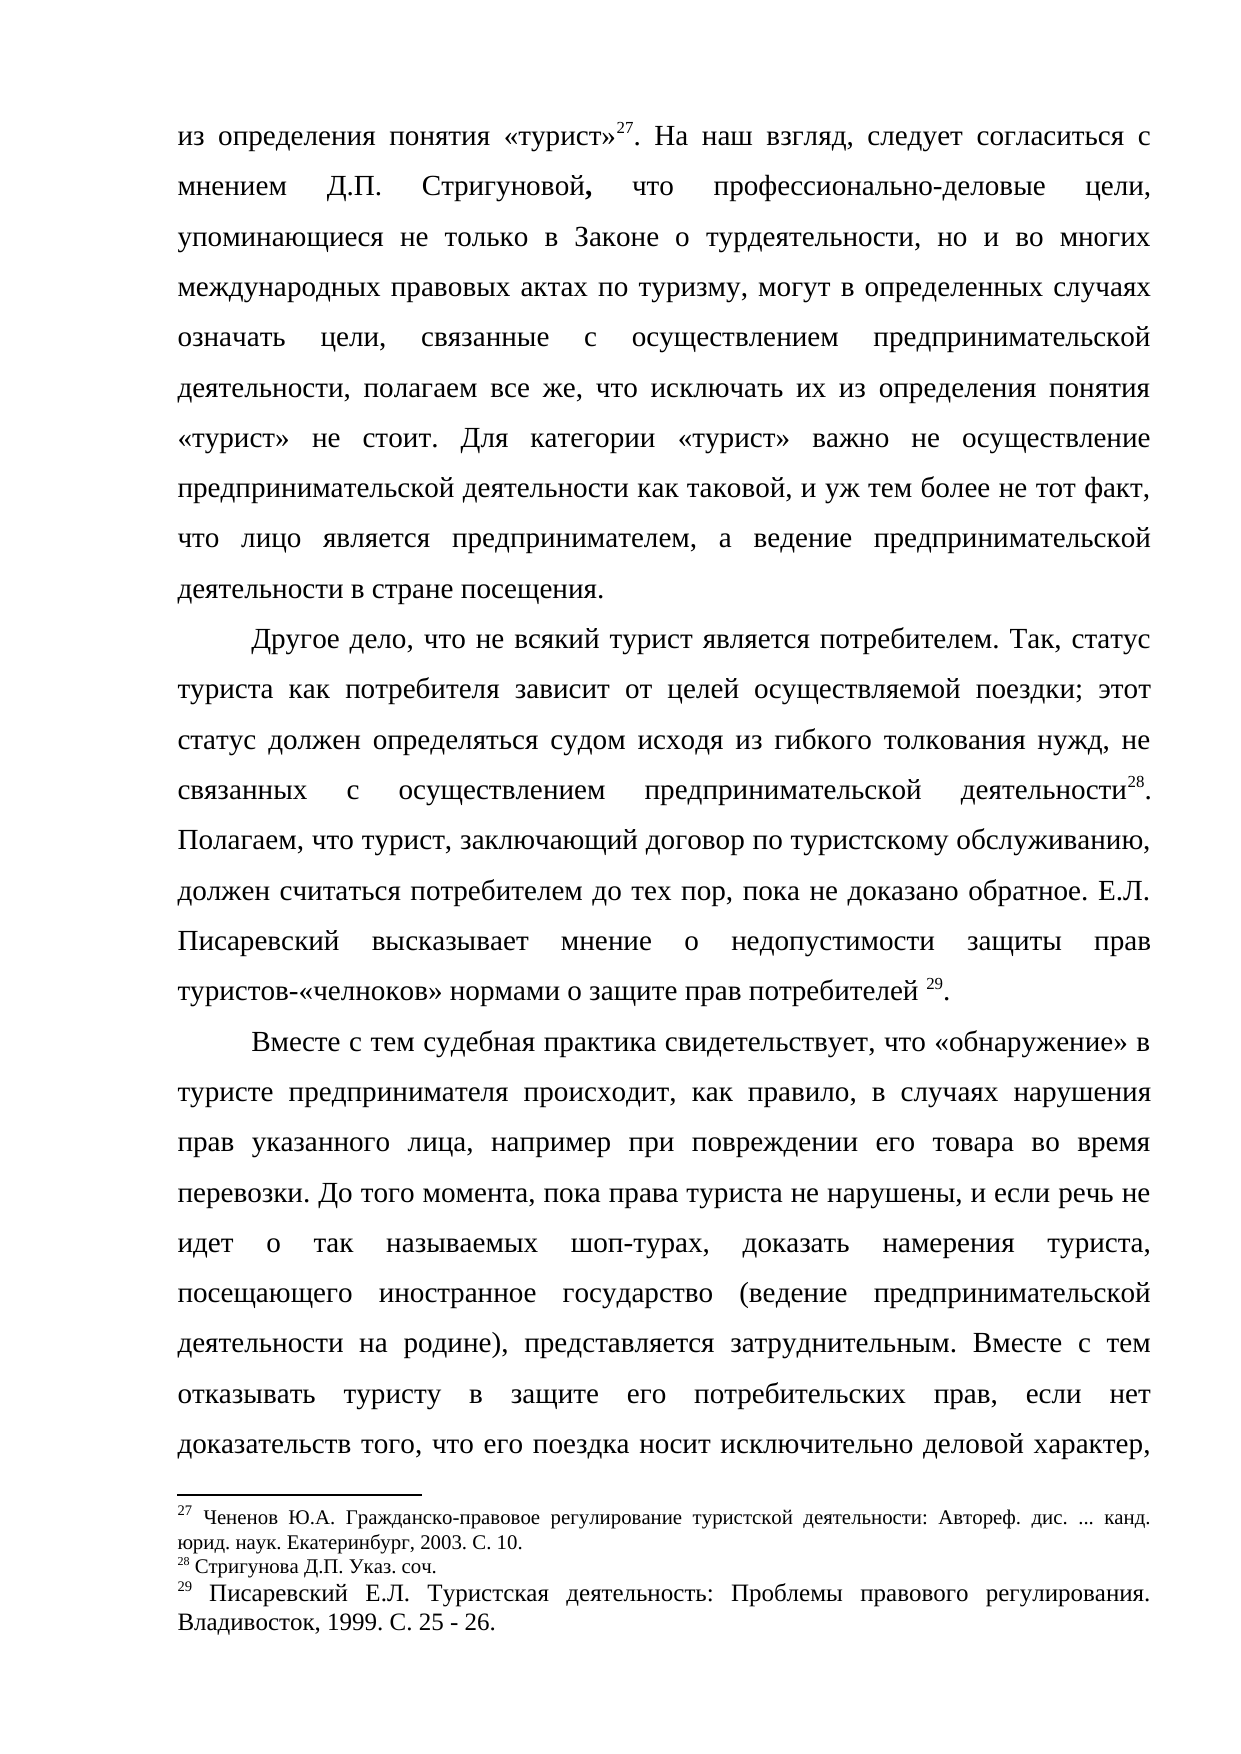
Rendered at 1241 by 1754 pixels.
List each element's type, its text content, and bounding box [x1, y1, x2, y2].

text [177, 118, 1152, 604]
text Другое дело, что не всякий турист является потребителем. Так, статус туриста как потребителя зависит от целей осуществляемой поездки; этот статус должен определяться судом исходя из гибкого толкования нужд, не связанных с осуществлением предпринимательской деятельности. Полагаем, что турист, заключающий договор по туристскому обслуживанию, должен считаться потребителем до тех пор, пока не доказано обратное. Е.Л. Писаревский высказывает мнение о недопустимости защиты прав туристов-«челноков» нормами о защите прав потребителей . [177, 621, 1152, 1007]
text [177, 1024, 1152, 1460]
